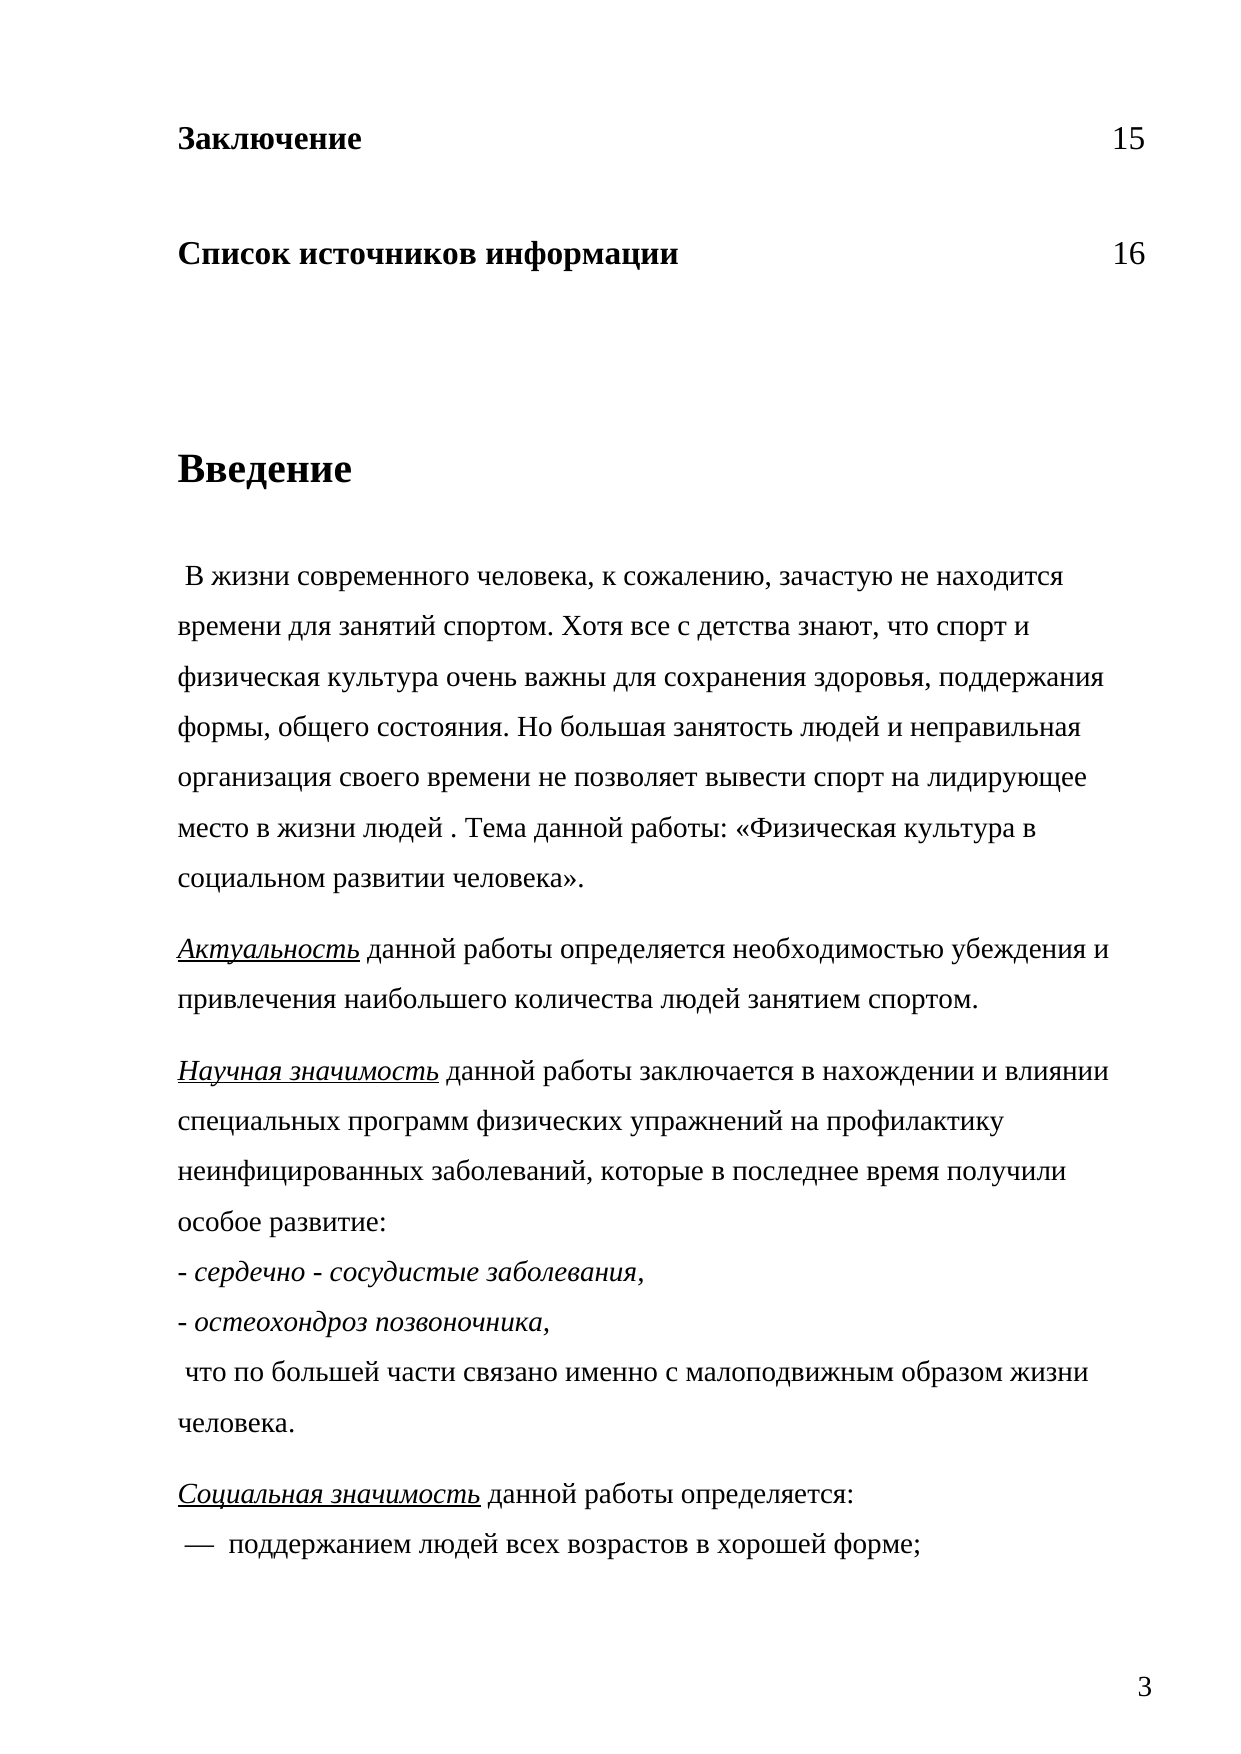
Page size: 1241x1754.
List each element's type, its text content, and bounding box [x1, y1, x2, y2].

text Актуальность данной работы определяется необходимостью убеждения и привлечения наибольшего количества людей занятием спортом. [177, 931, 1152, 1015]
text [177, 1476, 1152, 1560]
text Научная значимость данной работы заключается в нахождении и влиянии специальных программ физических упражнений на профилактику неинфицированных заболеваний, которые в последнее время получили особое развитие: - сердечно - сосудистые заболевания, - остеохондроз позвоночника, что по большей части связано именно с малоподвижным образом жизни человека. [177, 1053, 1152, 1438]
text Заключение 15 Список источников информации 16 [177, 118, 1152, 271]
text Введение В жизни современного человека, к сожалению, зачастую не находится времени для занятий спортом. Хотя все с детства знают, что спорт и физическая культура очень важны для сохранения здоровья, поддержания формы, общего состояния. Но большая занятость людей и неправильная организация своего времени не позволяет вывести спорт на лидирующее место в жизни людей . Тема данной работы: «Физическая культура в социальном развитии человека». [177, 311, 1152, 894]
